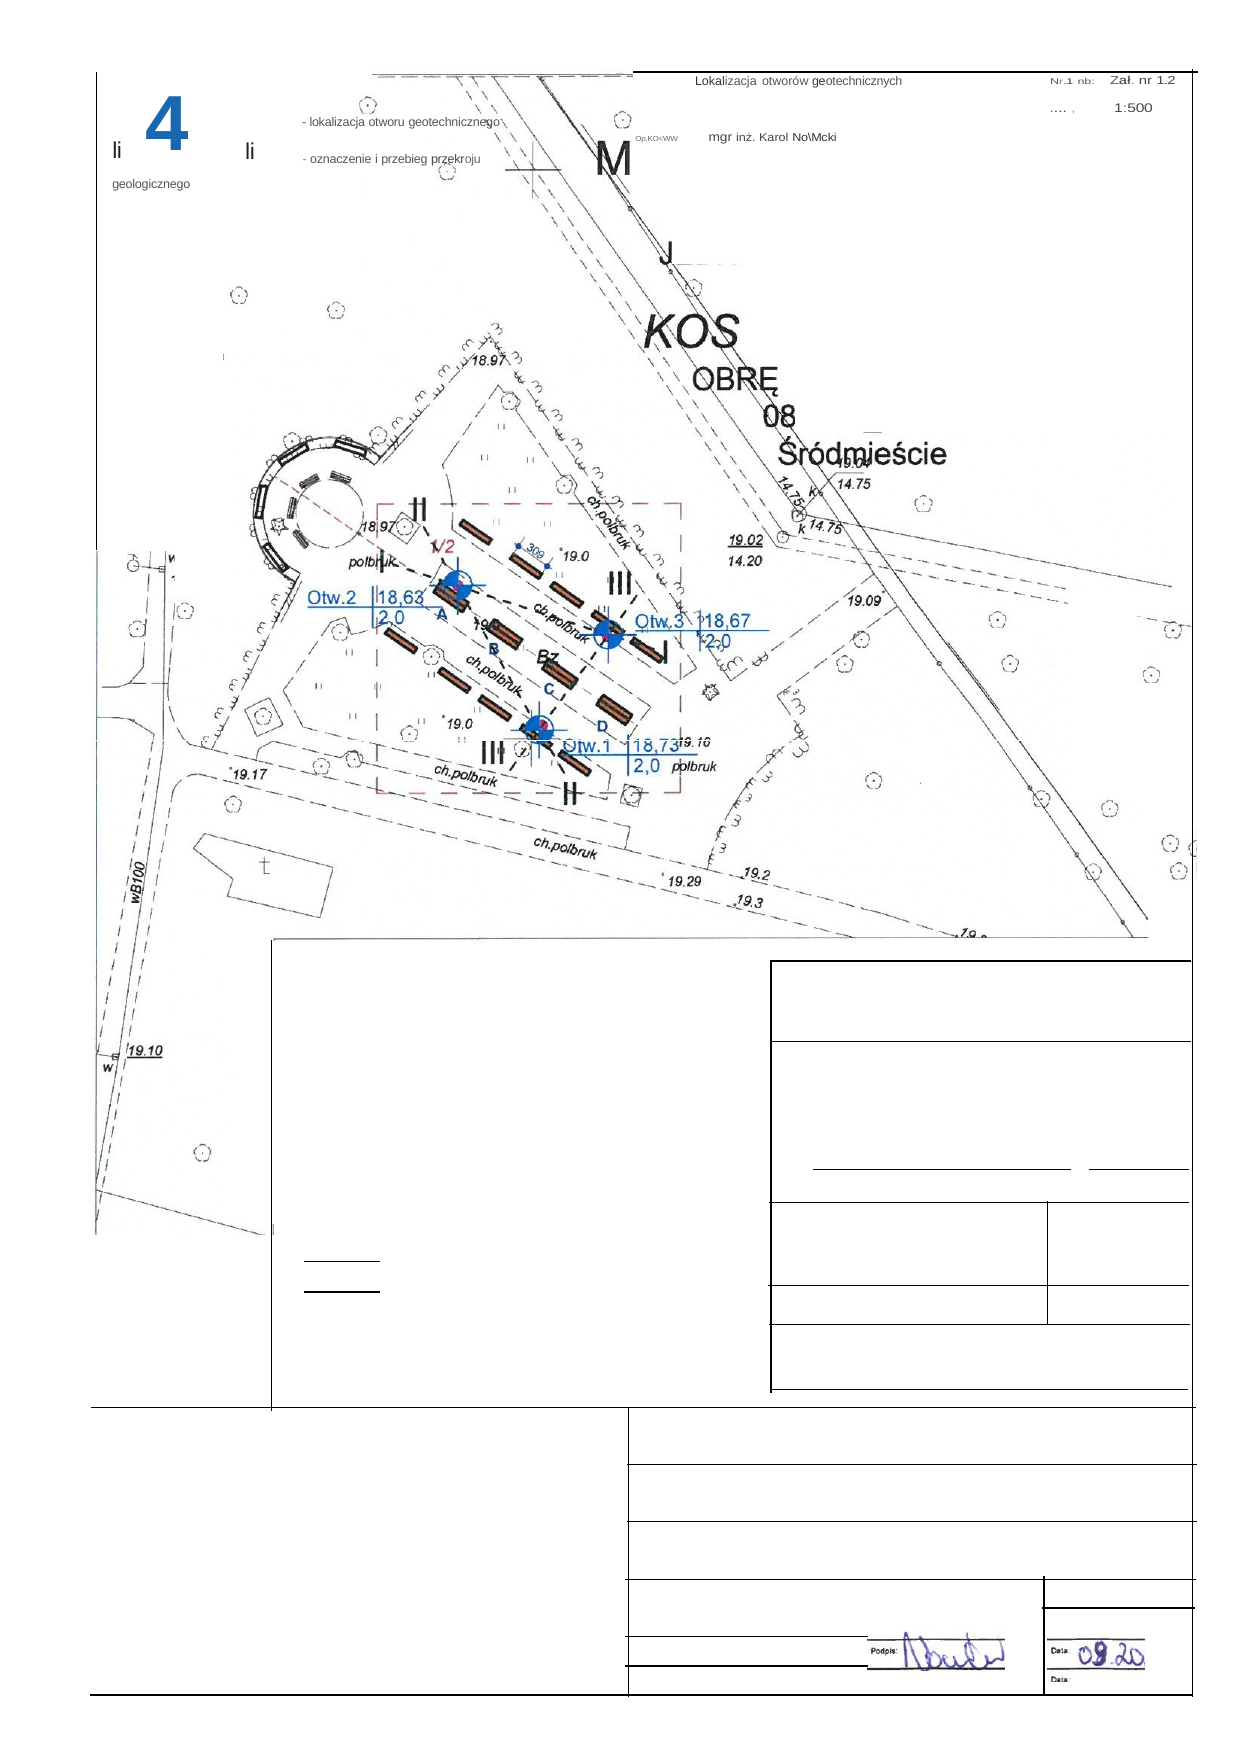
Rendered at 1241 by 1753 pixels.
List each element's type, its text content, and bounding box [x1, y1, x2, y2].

text 4 - lokalizacja otworu geotechnicznego [145, 58, 562, 143]
picture [772, 1203, 1047, 1235]
picture [90, 68, 1192, 1235]
text Lokalizacja otworów geotechnicznych [695, 74, 912, 88]
text Op,KO<WW mgr inż. Karol No\Mcki [635, 130, 912, 144]
text .... , 1:500 [1049, 100, 1221, 114]
text li li - oznaczenie i przebieg przekroju geologicznego [112, 143, 562, 194]
picture [1193, 740, 1197, 1235]
text Nr.1 nb: Zał. nr 1.2 [1050, 73, 1221, 87]
picture [867, 1630, 1005, 1671]
picture [1047, 1636, 1145, 1682]
